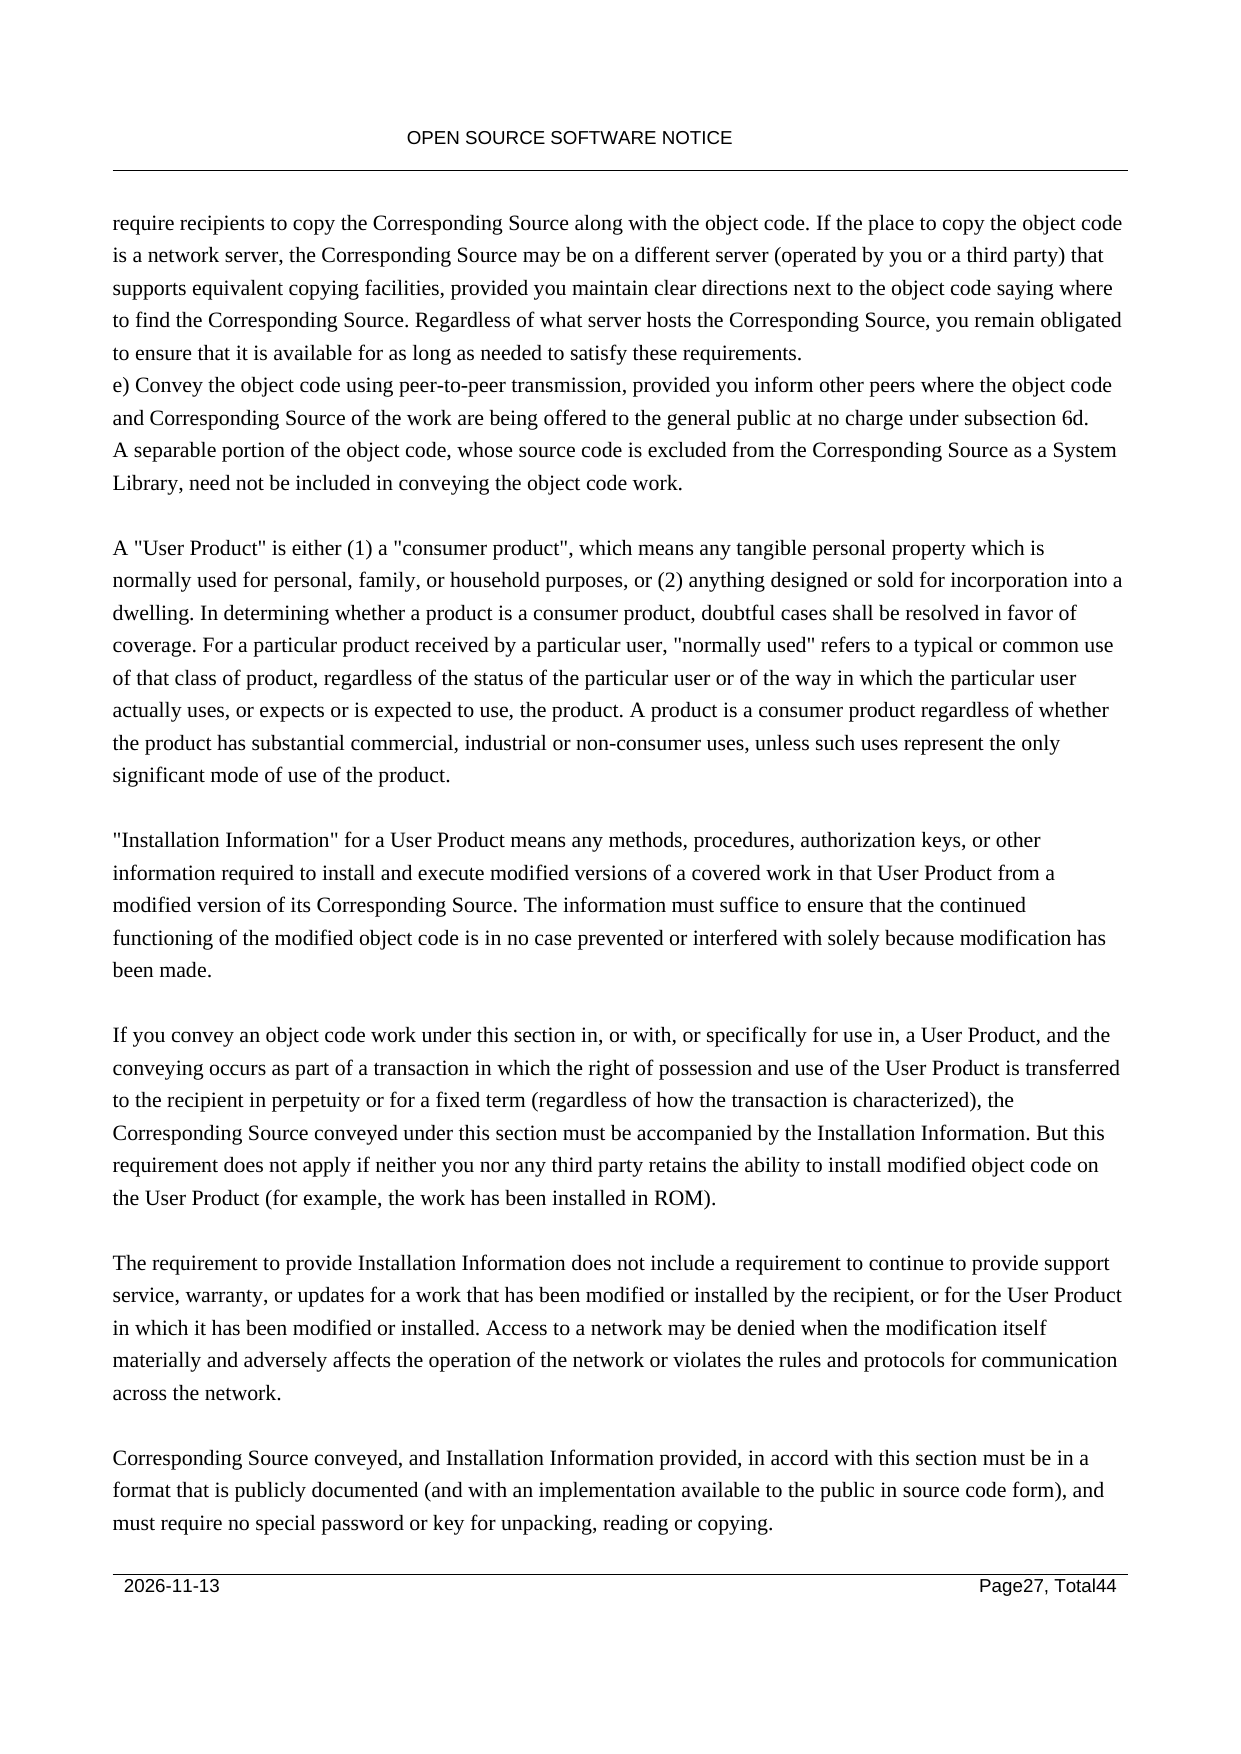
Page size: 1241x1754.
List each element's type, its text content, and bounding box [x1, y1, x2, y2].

text e) Convey the object code using peer-to-peer transmission, provided you inform other peers where the object code and Corresponding Source of the work are being offered to the general public at no charge under subsection 6d. [112, 369, 1128, 434]
text A separable portion of the object code, whose source code is excluded from the Corresponding Source as a System Library, need not be included in conveying the object code work. [112, 434, 1128, 499]
text "Installation Information" for a User Product means any methods, procedures, authorization keys, or other information required to install and execute modified versions of a covered work in that User Product from a modified version of its Corresponding Source. The information must suffice to ensure that the continued functioning of the modified object code is in no case prevented or interfered with solely because modification has been made. [112, 824, 1128, 986]
text A "User Product" is either (1) a "consumer product", which means any tangible personal property which is normally used for personal, family, or household purposes, or (2) anything designed or sold for incorporation into a dwelling. In determining whether a product is a consumer product, doubtful cases shall be resolved in favor of coverage. For a particular product received by a particular user, "normally used" refers to a typical or common use of that class of product, regardless of the status of the particular user or of the way in which the particular user actually uses, or expects or is expected to use, the product. A product is a consumer product regardless of whether the product has substantial commercial, industrial or non-consumer uses, unless such uses represent the only significant mode of use of the product. [112, 531, 1128, 791]
text If you convey an object code work under this section in, or with, or specifically for use in, a User Product, and the conveying occurs as part of a transaction in which the right of possession and use of the User Product is transferred to the recipient in perpetuity or for a fixed term (regardless of how the transaction is characterized), the Corresponding Source conveyed under this section must be accompanied by the Installation Information. But this requirement does not apply if neither you nor any third party retains the ability to install modified object code on the User Product (for example, the work has been installed in ROM). [112, 1019, 1128, 1214]
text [112, 206, 1128, 369]
text Corresponding Source conveyed, and Installation Information provided, in accord with this section must be in a format that is publicly documented (and with an implementation available to the public in source code form), and must require no special password or key for unpacking, reading or copying. [112, 1441, 1128, 1539]
text The requirement to provide Installation Information does not include a requirement to continue to provide support service, warranty, or updates for a work that has been modified or installed by the recipient, or for the User Product in which it has been modified or installed. Access to a network may be denied when the modification itself materially and adversely affects the operation of the network or violates the rules and protocols for communication across the network. [112, 1246, 1128, 1409]
